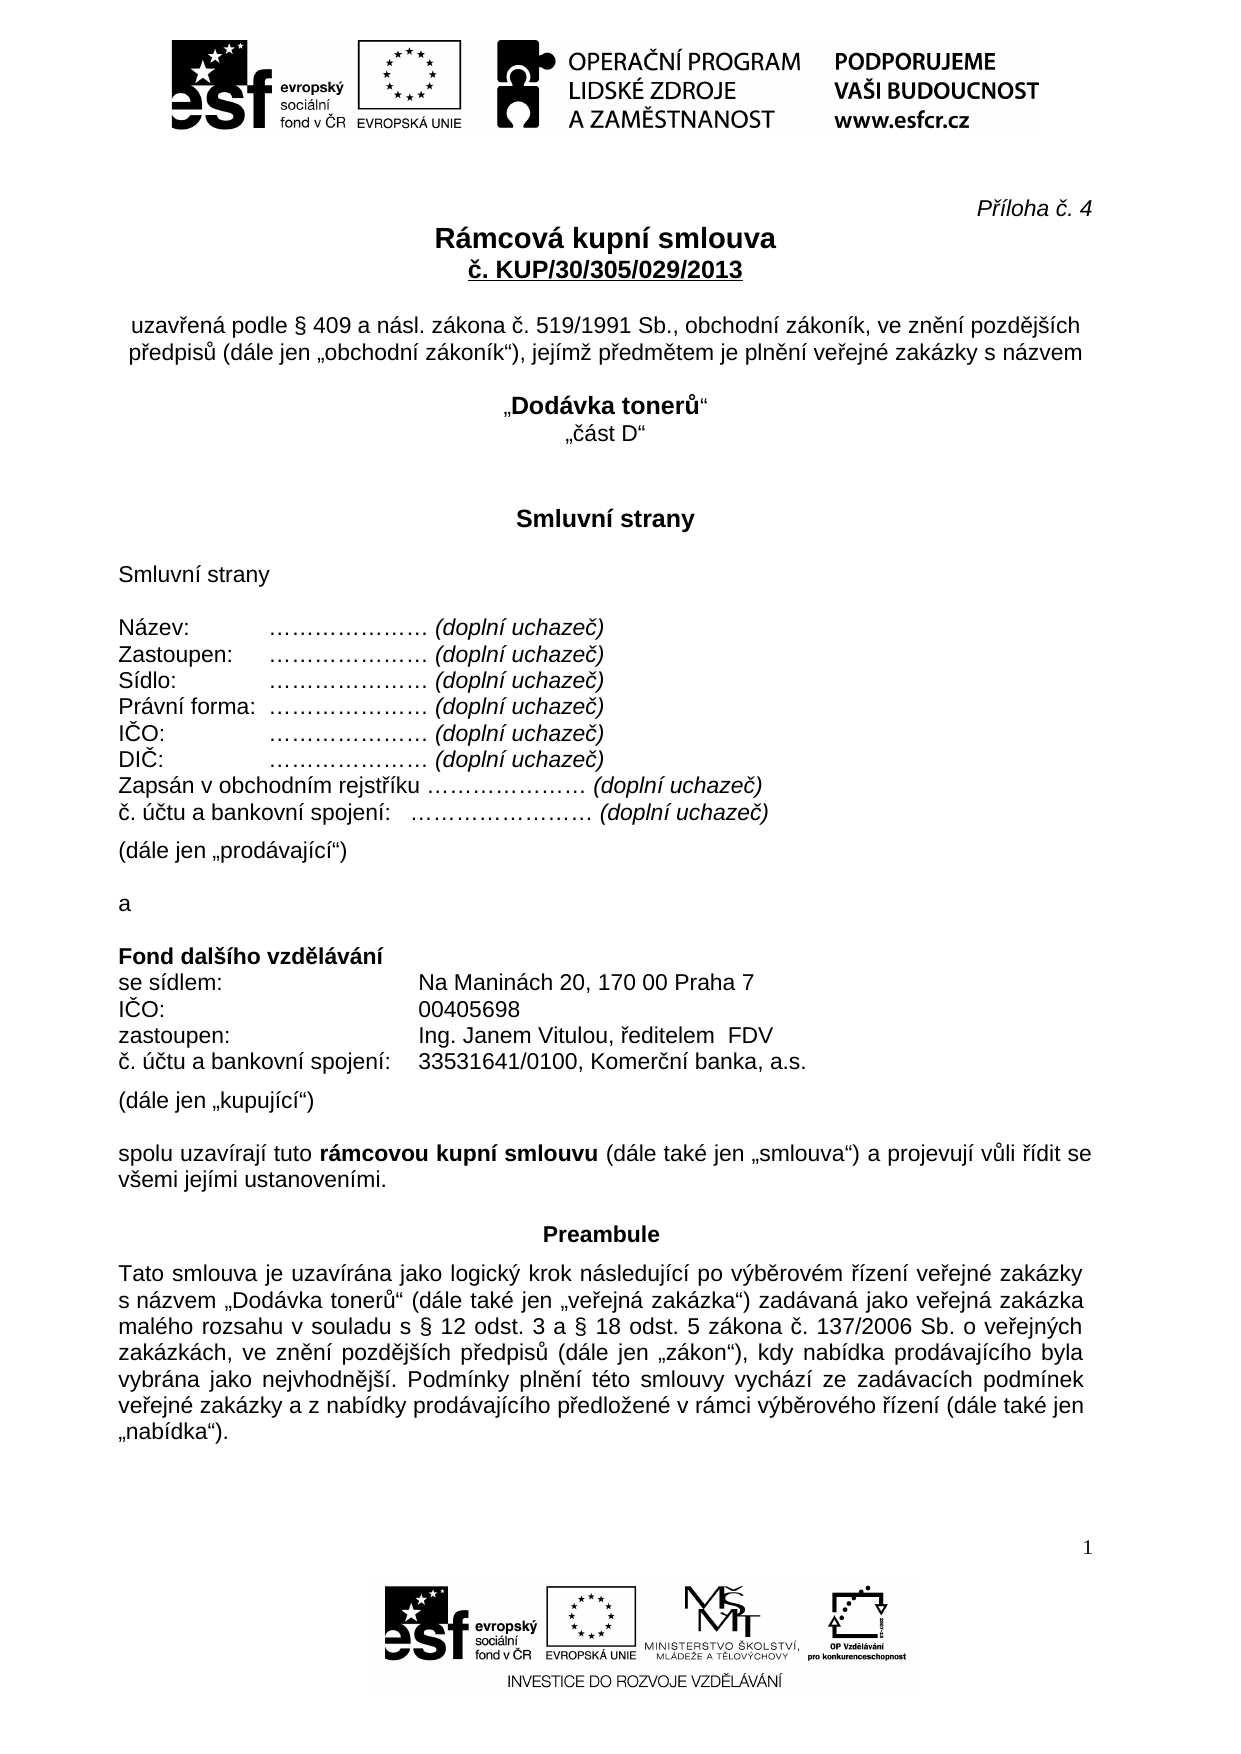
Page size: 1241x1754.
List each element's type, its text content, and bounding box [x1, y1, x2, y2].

text se sídlem: Na Maninách 20, 170 00 Praha 7 [118, 969, 1092, 996]
text Zastoupen: ………………… (doplní uchazeč) [118, 641, 1092, 667]
text Preambule [118, 1221, 1084, 1248]
text č. účtu a bankovní spojení: 33531641/0100, Komerční banka, a.s. [118, 1048, 1092, 1075]
picture [369, 1576, 922, 1697]
picture [171, 40, 1039, 134]
text Smluvní strany [118, 561, 1092, 588]
text Příloha č. 4 [118, 195, 1092, 221]
text „část D“ [118, 420, 1092, 446]
text a [118, 890, 1092, 917]
text (dále jen „prodávající“) [118, 837, 1092, 864]
text Rámcová kupní smlouva [118, 221, 1092, 255]
text Tato smlouva je uzavírána jako logický krok následující po výběrovém řízení veřejné zakázky s názvem „Dodávka tonerů“ (dále také jen „veřejná zakázka“) zadávaná jako veřejná zakázka malého rozsahu v souladu s § 12 odst. 3 a § 18 odst. 5 zákona č. 137/2006 Sb. o veřejných zakázkách, ve znění pozdějších předpisů (dále jen „zákon“), kdy nabídka prodávajícího byla vybrána jako nejvhodnější. Podmínky plnění této smlouvy vychází ze zadávacích podmínek veřejné zakázky a z nabídky prodávajícího předložené v rámci výběrového řízení (dále také jen „nabídka“). [118, 1260, 1084, 1445]
text zastoupen: Ing. Janem Vitulou, ředitelem FDV [118, 1022, 1092, 1048]
text Zapsán v obchodním rejstříku ………………… (doplní uchazeč) [118, 772, 1092, 799]
text „Dodávka tonerů“ [118, 391, 1092, 420]
text Sídlo: ………………… (doplní uchazeč) [118, 667, 1092, 693]
text Fond dalšího vzdělávání [118, 943, 1092, 969]
text Název: ………………… (doplní uchazeč) [118, 614, 1092, 641]
text IČO: 00405698 [118, 996, 1092, 1022]
text DIČ: ………………… (doplní uchazeč) [118, 746, 1092, 772]
text (dále jen „kupující“) [118, 1087, 1092, 1113]
text č. účtu a bankovní spojení: …………………… (doplní uchazeč) [118, 799, 1092, 825]
text Smluvní strany [118, 504, 1092, 533]
text IČO: ………………… (doplní uchazeč) [118, 719, 1092, 746]
text č. KUP/30/305/029/2013 [118, 255, 1092, 283]
text uzavřená podle § 409 a násl. zákona č. 519/1991 Sb., obchodní zákoník, ve znění pozdějších předpisů (dále jen „obchodní zákoník“), jejímž předmětem je plnění veřejné zakázky s názvem [118, 312, 1092, 365]
text Právní forma: ………………… (doplní uchazeč) [118, 693, 1092, 719]
text spolu uzavírají tuto rámcovou kupní smlouvu (dále také jen „smlouva“) a projevují vůli řídit se všemi jejími ustanoveními. [118, 1140, 1092, 1193]
